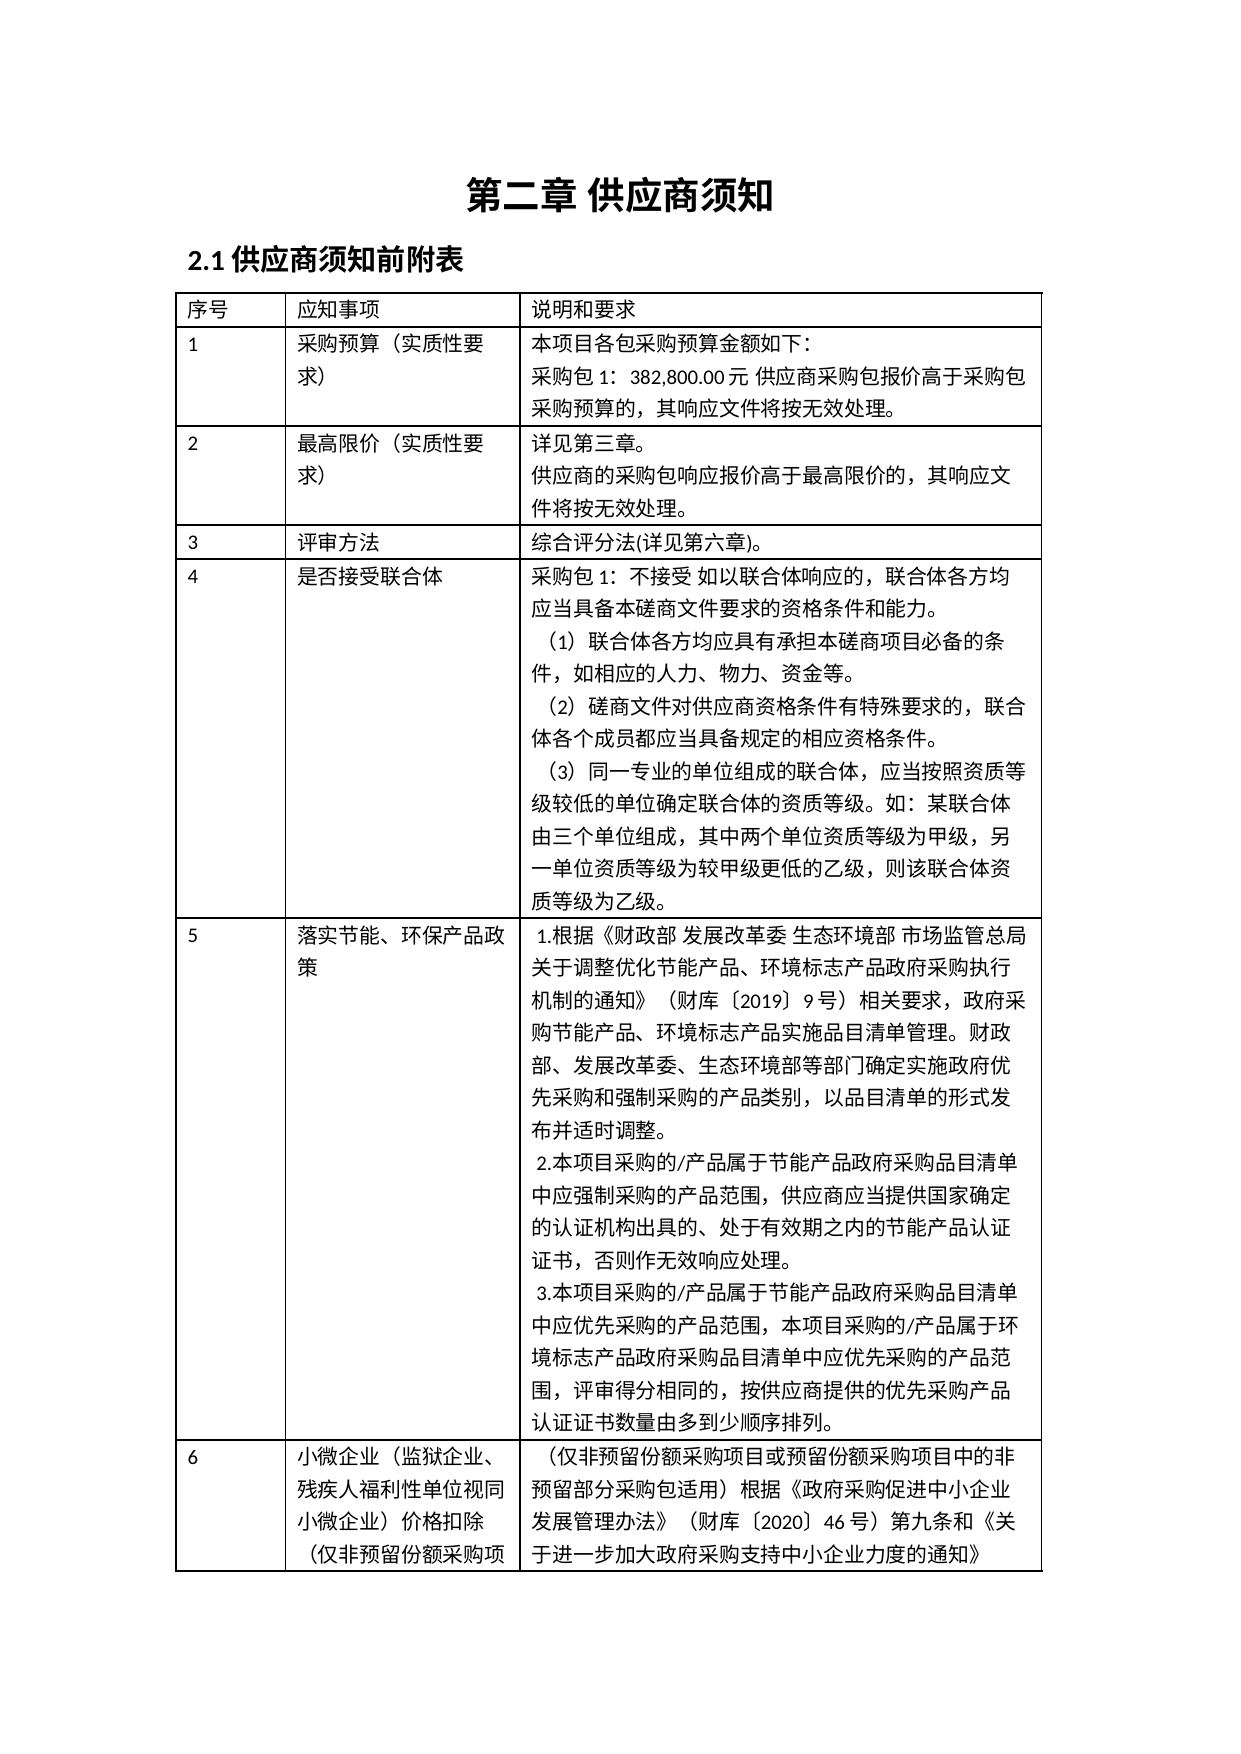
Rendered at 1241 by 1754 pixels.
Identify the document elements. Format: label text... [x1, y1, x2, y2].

table_header 说明和要求 [521, 294, 1041, 326]
table_cell 是否接受联合体 [286, 560, 519, 917]
table_cell 5 [177, 919, 285, 1439]
table_cell 2 [177, 427, 285, 524]
table_cell 1.根据《财政部 发展改革委 生态环境部 市场监管总局关于调整优化节能产品、环境标志产品政府采购执行机制的通知》（财库〔2019〕9号）相关要求，政府采购节能产品、环境标志产品实施品目清单管理。财政部、发展改革委、生态环境部等部门确定实施政府优先采购和强制采购的产品类别，以品目清单的形式发布并适时调整。 2.本项目采购的/产品属于节能产品政府采购品目清单中应强制采购的产品范围，供应商应当提供国家确定的认证机构出具的、处于有效期之内的节能产品认证证书，否则作无效响应处理。 3.本项目采购的/产品属于节能产品政府采购品目清单中应优先采购的产品范围，本项目采购的/产品属于环境标志产品政府采购品目清单中应优先采购的产品范围，评审得分相同的，按供应商提供的优先采购产品认证证书数量由多到少顺序排列。 [521, 919, 1041, 1439]
table_cell 评审方法 [286, 526, 519, 558]
table_cell 详见第三章。 供应商的采购包响应报价高于最高限价的，其响应文件将按无效处理。 [521, 427, 1041, 524]
table_cell 本项目各包采购预算金额如下： 采购包1：382,800.00元 供应商采购包报价高于采购包采购预算的，其响应文件将按无效处理。 [521, 328, 1041, 425]
table_cell 6 [177, 1441, 285, 1570]
table_header 应知事项 [286, 294, 519, 326]
text 2.1供应商须知前附表 [187, 227, 1053, 292]
table_cell 采购包1：不接受 如以联合体响应的，联合体各方均应当具备本磋商文件要求的资格条件和能力。 （1）联合体各方均应具有承担本磋商项目必备的条件，如相应的人力、物力、资金等。 （2）磋商文件对供应商资格条件有特殊要求的，联合体各个成员都应当具备规定的相应资格条件。 （3）同一专业的单位组成的联合体，应当按照资质等级较低的单位确定联合体的资质等级。如：某联合体由三个单位组成，其中两个单位资质等级为甲级，另一单位资质等级为较甲级更低的乙级，则该联合体资质等级为乙级。 [521, 560, 1041, 917]
table_cell 落实节能、环保产品政策 [286, 919, 519, 1439]
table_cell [521, 1441, 1041, 1570]
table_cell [286, 1441, 519, 1570]
table_header 序号 [177, 294, 285, 326]
table_cell 综合评分法(详见第六章)。 [521, 526, 1041, 558]
text 第二章 供应商须知 [187, 162, 1053, 227]
table_cell 3 [177, 526, 285, 558]
table_cell 最高限价（实质性要求） [286, 427, 519, 524]
table_cell 4 [177, 560, 285, 917]
table_cell 1 [177, 328, 285, 425]
table_cell 采购预算（实质性要求） [286, 328, 519, 425]
